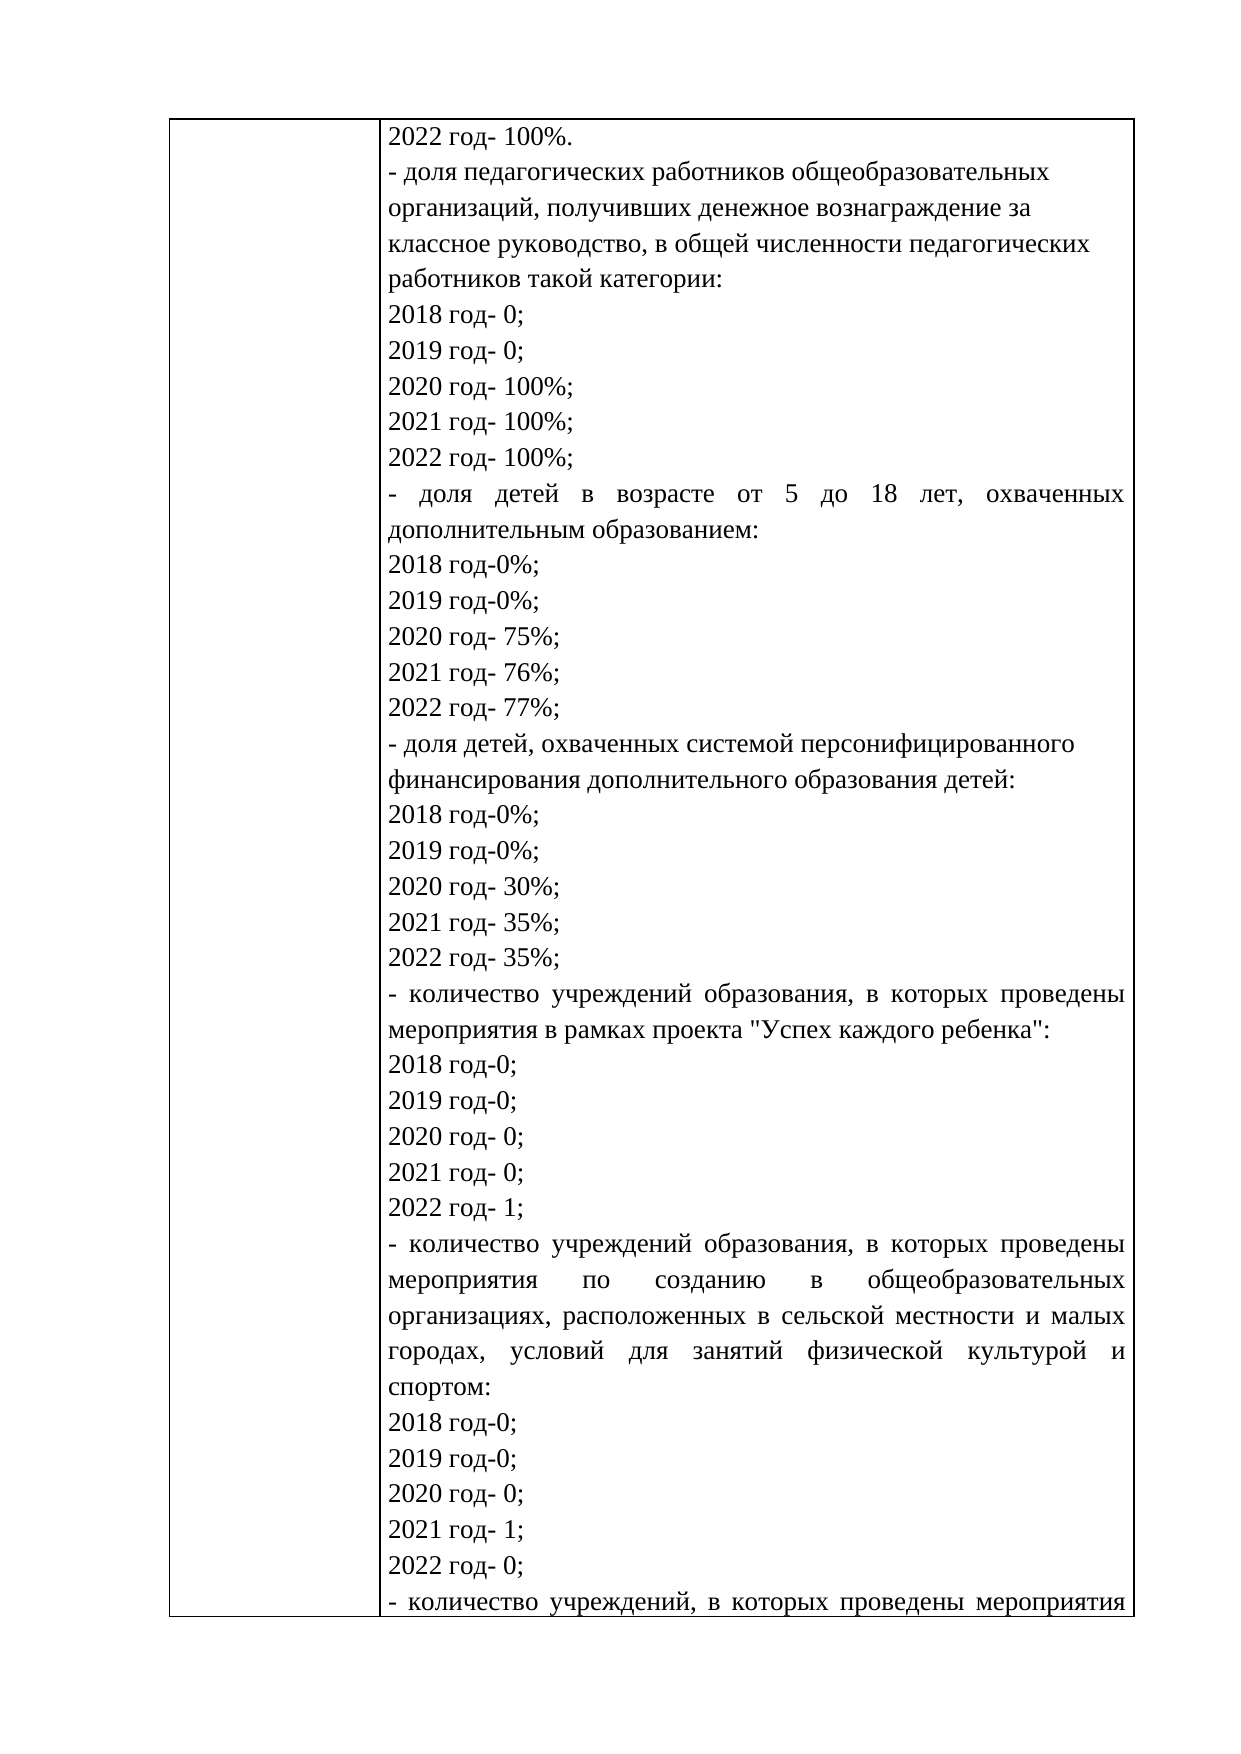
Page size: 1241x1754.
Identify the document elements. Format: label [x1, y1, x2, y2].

table_header [170, 120, 379, 1616]
table_header [381, 120, 1133, 1616]
